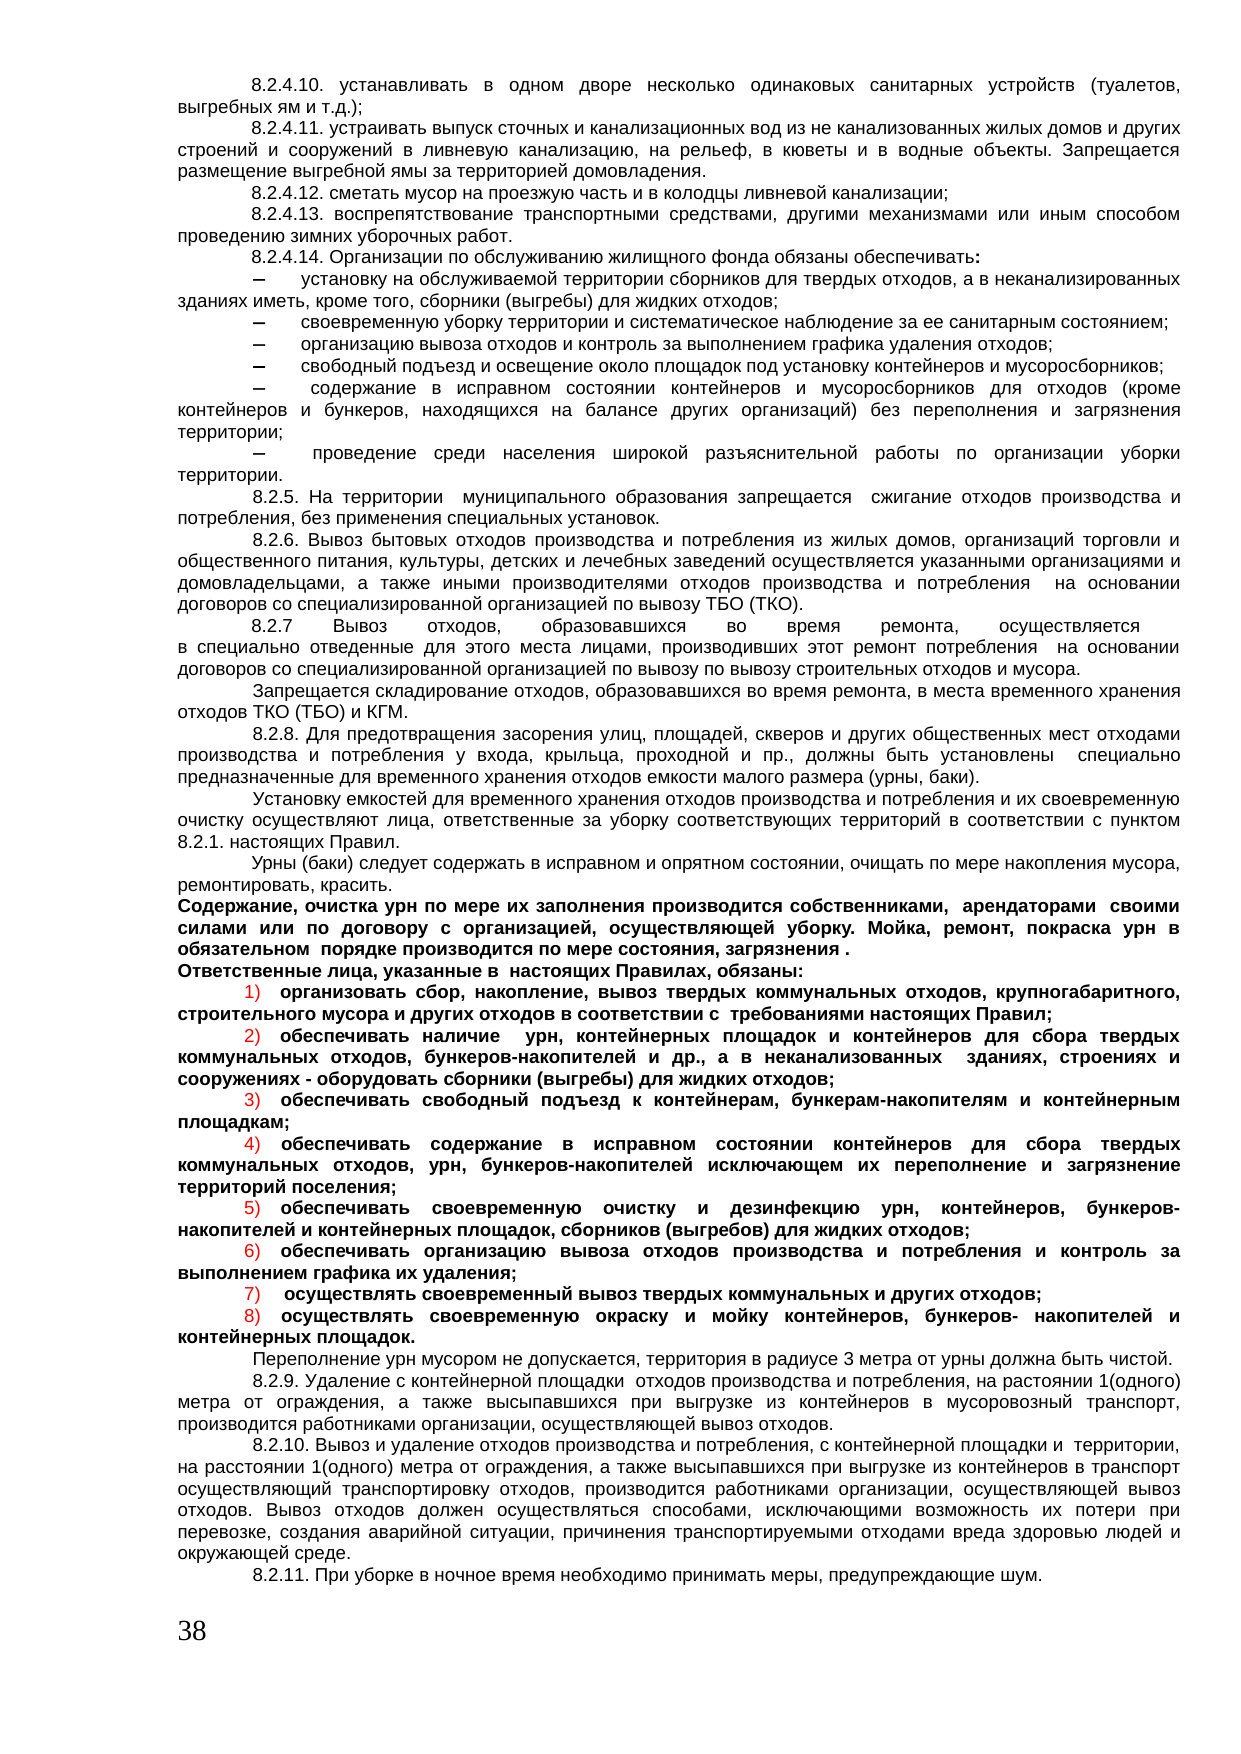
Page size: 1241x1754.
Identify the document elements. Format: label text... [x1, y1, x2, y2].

list проведение среди населения широкой разъяснительной работы по организации уборки территории. [177, 442, 1181, 485]
text Установку емкостей для временного хранения отходов производства и потребления и их своевременную очистку осуществляют лица, ответственные за уборку соответствующих территорий в соответствии с пунктом 8.2.1. настоящих Правил. [177, 787, 1181, 852]
list осуществлять своевременный вывоз твердых коммунальных и других отходов; [177, 1283, 1181, 1305]
text 8.2.7 Вывоз отходов, образовавшихся во время ремонта, осуществляется в специально отведенные для этого места лицами, производивших этот ремонт потребления на основании договоров со специализированной организацией по вывозу по вывозу строительных отходов и мусора. [177, 615, 1181, 679]
list установку на обслуживаемой территории сборников для твердых отходов, а в неканализированных зданиях иметь, кроме того, сборники (выгребы) для жидких отходов; [177, 268, 1181, 311]
text Ответственные лица, указанные в настоящих Правилах, обязаны: [177, 960, 1181, 981]
list обеспечивать своевременную очистку и дезинфекцию урн, контейнеров, бункеров-накопителей и контейнерных площадок, сборников (выгребов) для жидких отходов; [177, 1197, 1181, 1240]
list обеспечивать наличие урн, контейнерных площадок и контейнеров для сбора твердых коммунальных отходов, бункеров-накопителей и др., а в неканализованных зданиях, строениях и сооружениях - оборудовать сборники (выгребы) для жидких отходов; [177, 1024, 1181, 1089]
text 8.2.6. Вывоз бытовых отходов производства и потребления из жилых домов, организаций торговли и общественного питания, культуры, детских и лечебных заведений осуществляется указанными организациями и домовладельцами, а также иными производителями отходов производства и потребления на основании договоров со специализированной организацией по вывозу ТБО (ТКО). [177, 528, 1181, 615]
list обеспечивать содержание в исправном состоянии контейнеров для сбора твердых коммунальных отходов, урн, бункеров-накопителей исключающем их переполнение и загрязнение территорий поселения; [177, 1132, 1181, 1197]
text 8.2.4.10. устанавливать в одном дворе несколько одинаковых санитарных устройств (туалетов, выгребных ям и т.д.); [177, 74, 1181, 117]
text Содержание, очистка урн по мере их заполнения производится собственниками, арендаторами своими силами или по договору с организацией, осуществляющей уборку. Мойка, ремонт, покраска урн в обязательном порядке производится по мере состояния, загрязнения . [177, 895, 1181, 960]
list своевременную уборку территории и систематическое наблюдение за ее санитарным состоянием; [177, 311, 1181, 333]
text 8.2.4.14. Организации по обслуживанию жилищного фонда обязаны обеспечивать: [177, 246, 1181, 268]
text 8.2.4.13. воспрепятствование транспортными средствами, другими механизмами или иным способом проведению зимних уборочных работ. [177, 203, 1181, 246]
list обеспечивать свободный подъезд к контейнерам, бункерам-накопителям и контейнерным площадкам; [177, 1089, 1181, 1132]
text 8.2.5. На территории муниципального образования запрещается сжигание отходов производства и потребления, без применения специальных установок. [177, 485, 1181, 528]
list содержание в исправном состоянии контейнеров и мусоросборников для отходов (кроме контейнеров и бункеров, находящихся на балансе других организаций) без переполнения и загрязнения территории; [177, 377, 1181, 442]
text 8.2.4.11. устраивать выпуск сточных и канализационных вод из не канализованных жилых домов и других строений и сооружений в ливневую канализацию, на рельеф, в кюветы и в водные объекты. Запрещается размещение выгребной ямы за территорией домовладения. [177, 117, 1181, 182]
text 8.2.11. При уборке в ночное время необходимо принимать меры, предупреждающие шум. [177, 1563, 1181, 1585]
list организацию вывоза отходов и контроль за выполнением графика удаления отходов; [177, 333, 1181, 355]
text 8.2.9. Удаление с контейнерной площадки отходов производства и потребления, на растоянии 1(одного) метра от ограждения, а также высыпавшихся при выгрузке из контейнеров в мусоровозный транспорт, производится работниками организации, осуществляющей вывоз отходов. [177, 1369, 1181, 1434]
list свободный подъезд и освещение около площадок под установку контейнеров и мусоросборников; [177, 355, 1181, 377]
text Переполнение урн мусором не допускается, территория в радиусе 3 метра от урны должна быть чистой. [177, 1348, 1181, 1369]
text 8.2.10. Вывоз и удаление отходов производства и потребления, с контейнерной площадки и территории, на расстоянии 1(одного) метра от ограждения, а также высыпавшихся при выгрузке из контейнеров в транспорт осуществляющий транспортировку отходов, производится работниками организации, осуществляющей вывоз отходов. Вывоз отходов должен осуществляться способами, исключающими возможность их потери при перевозке, создания аварийной ситуации, причинения транспортируемыми отходами вреда здоровью людей и окружающей среде. [177, 1434, 1181, 1563]
list организовать сбор, накопление, вывоз твердых коммунальных отходов, крупногабаритного, строительного мусора и других отходов в соответствии с требованиями настоящих Правил; [177, 981, 1181, 1024]
text Запрещается складирование отходов, образовавшихся во время ремонта, в места временного хранения отходов ТКО (ТБО) и КГМ. [177, 679, 1181, 723]
list осуществлять своевременную окраску и мойку контейнеров, бункеров- накопителей и контейнерных площадок. [177, 1305, 1181, 1348]
text 8.2.4.12. сметать мусор на проезжую часть и в колодцы ливневой канализации; [177, 182, 1181, 203]
text Урны (баки) следует содержать в исправном и опрятном состоянии, очищать по мере накопления мусора, ремонтировать, красить. [177, 852, 1181, 895]
list обеспечивать организацию вывоза отходов производства и потребления и контроль за выполнением графика их удаления; [177, 1240, 1181, 1283]
text 8.2.8. Для предотвращения засорения улиц, площадей, скверов и других общественных мест отходами производства и потребления у входа, крыльца, проходной и пр., должны быть установлены специально предназначенные для временного хранения отходов емкости малого размера (урны, баки). [177, 723, 1181, 787]
